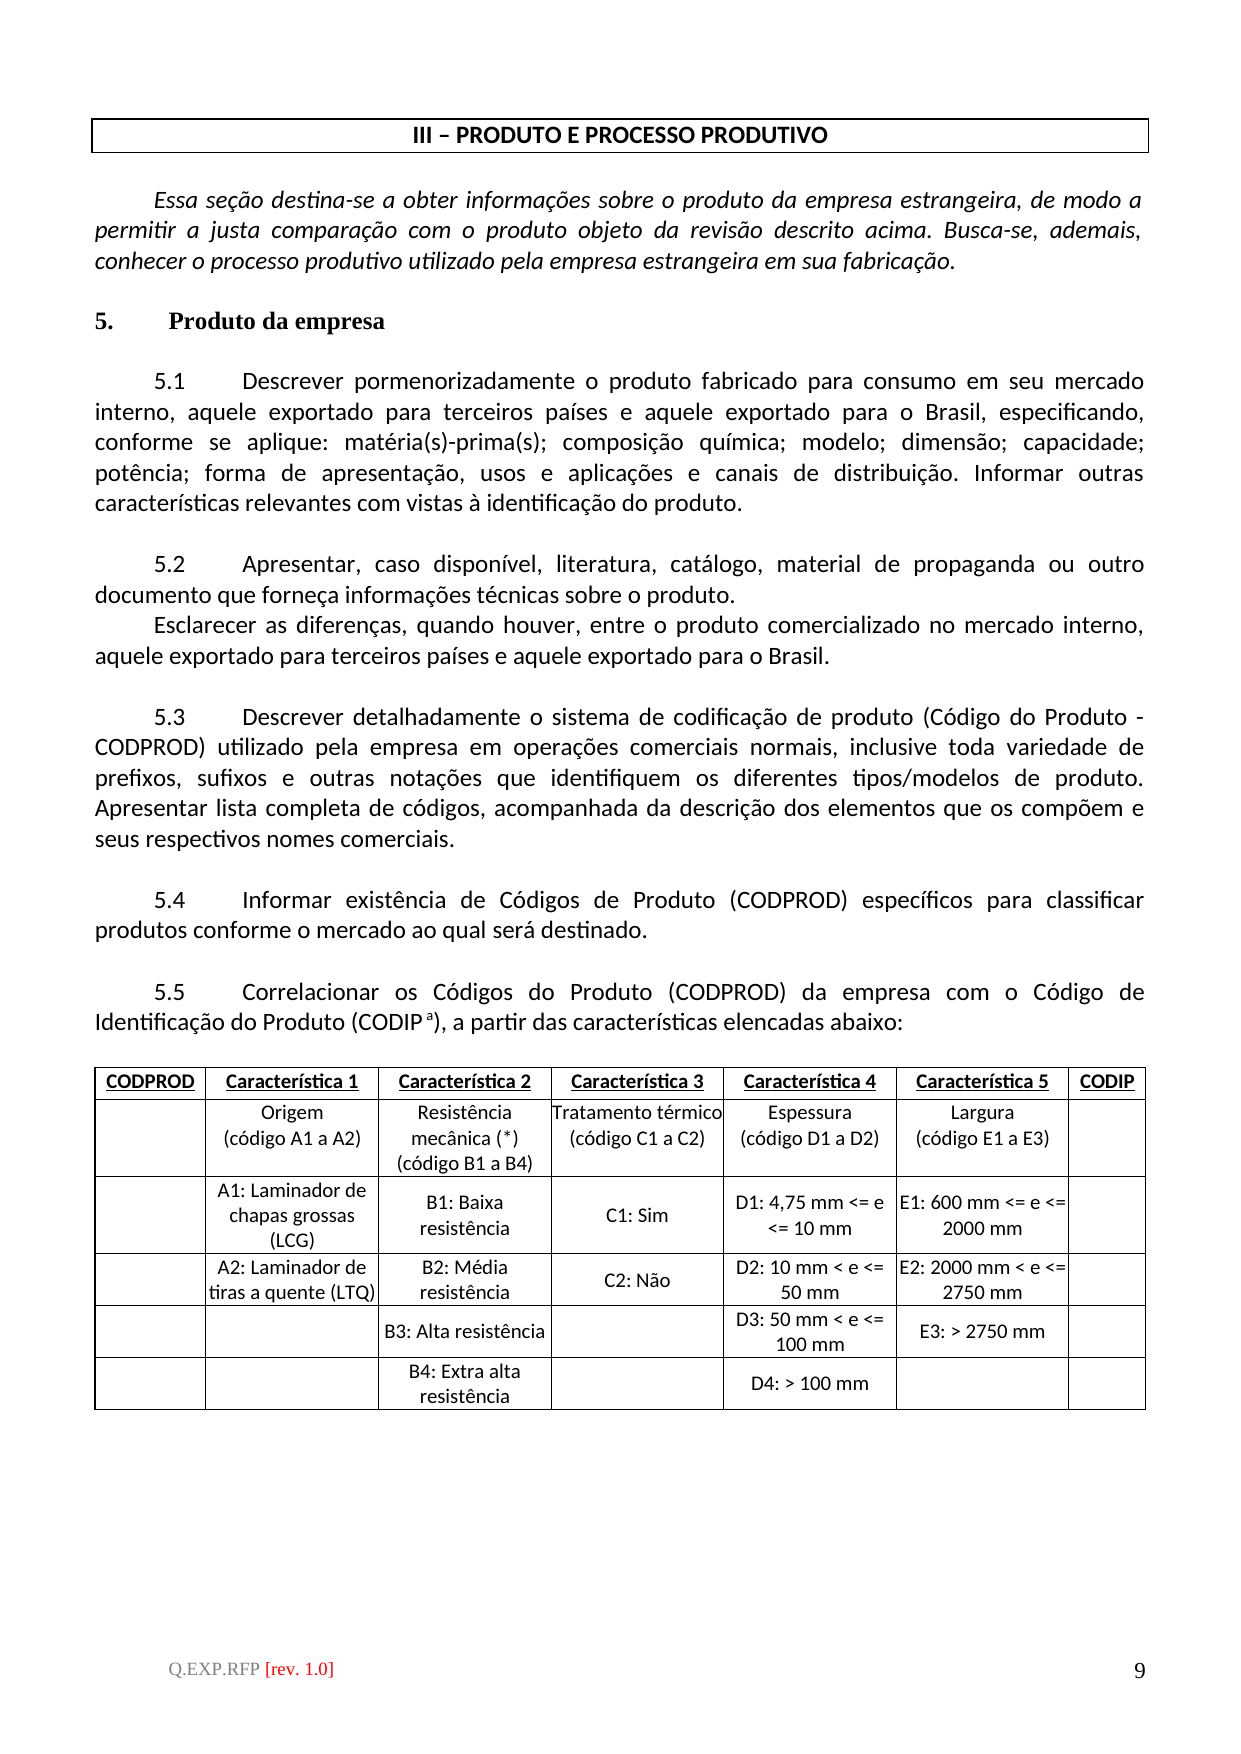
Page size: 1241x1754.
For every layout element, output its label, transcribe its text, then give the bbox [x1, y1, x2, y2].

table_cell [1069, 1358, 1145, 1409]
table_cell B4: Extra alta resistência [379, 1358, 551, 1409]
text 5.3 Descrever detalhadamente o sistema de codificação de produto (Código do Produto - CODPROD) utilizado pela empresa em operações comerciais normais, inclusive toda variedade de prefixos, sufixos e outras notações que identifiquem os diferentes tipos/modelos de produto. Apresentar lista completa de códigos, acompanhada da descrição dos elementos que os compõem e seus respectivos nomes comerciais. [94, 701, 1146, 853]
table_cell B2: Média resistência [379, 1254, 551, 1305]
table_cell [96, 1358, 205, 1409]
table_cell A1: Laminador de chapas grossas (LCG) [206, 1177, 378, 1253]
table_header CODIP [1069, 1068, 1145, 1098]
list 5.2 Apresentar, caso disponível, literatura, catálogo, material de propaganda ou outro documento que forneça informações técnicas sobre o produto. [94, 548, 1146, 609]
table_cell [1069, 1100, 1145, 1176]
table_cell C1: Sim [552, 1177, 723, 1253]
table_cell [206, 1306, 378, 1357]
table_header Característica 3 [552, 1068, 723, 1098]
table_cell E2: 2000 mm < e <= 2750 mm [897, 1254, 1068, 1305]
list Esclarecer as diferenças, quando houver, entre o produto comercializado no mercado interno, aquele exportado para terceiros países e aquele exportado para o Brasil. [94, 609, 1146, 670]
table_cell [206, 1358, 378, 1409]
table_cell [96, 1306, 205, 1357]
table_header CODPROD [96, 1068, 205, 1098]
table_cell [1069, 1177, 1145, 1253]
table_header Característica 2 [379, 1068, 551, 1098]
table_cell [1069, 1254, 1145, 1305]
table_cell Resistência mecânica (*) (código B1 a B4) [379, 1100, 551, 1176]
table_cell E3: > 2750 mm [897, 1306, 1068, 1357]
table_cell [552, 1358, 723, 1409]
table_cell [552, 1306, 723, 1357]
table_cell Tratamento térmico (código C1 a C2) [552, 1100, 723, 1176]
table_cell B1: Baixa resistência [379, 1177, 551, 1253]
table_cell Largura (código E1 a E3) [897, 1100, 1068, 1176]
subtitle 5. Produto da empresa [94, 306, 1146, 335]
text 5.5 Correlacionar os Códigos do Produto (CODPROD) da empresa com o Código de Identificação do Produto (CODIP a), a partir das características elencadas abaixo: [94, 976, 1146, 1037]
text 5.4 Informar existência de Códigos de Produto (CODPROD) específicos para classificar produtos conforme o mercado ao qual será destinado. [94, 884, 1146, 945]
table_cell A2: Laminador de tiras a quente (LTQ) [206, 1254, 378, 1305]
table_header Característica 5 [897, 1068, 1068, 1098]
table_header Característica 1 [206, 1068, 378, 1098]
table_cell E1: 600 mm <= e <= 2000 mm [897, 1177, 1068, 1253]
table_cell [1069, 1306, 1145, 1357]
table_cell Espessura (código D1 a D2) [724, 1100, 896, 1176]
table_cell D1: 4,75 mm <= e <= 10 mm [724, 1177, 896, 1253]
list 5.1 Descrever pormenorizadamente o produto fabricado para consumo em seu mercado interno, aquele exportado para terceiros países e aquele exportado para o Brasil, especificando, conforme se aplique: matéria(s)-prima(s); composição química; modelo; dimensão; capacidade; potência; forma de apresentação, usos e aplicações e canais de distribuição. Informar outras características relevantes com vistas à identificação do produto. [94, 365, 1146, 518]
table_cell D4: > 100 mm [724, 1358, 896, 1409]
table_cell [96, 1177, 205, 1253]
table_cell [96, 1254, 205, 1305]
subtitle III – PRODUTO E PROCESSO PRODUTIVO [93, 120, 1148, 152]
table_cell [897, 1358, 1068, 1409]
table_cell D2: 10 mm < e <= 50 mm [724, 1254, 896, 1305]
table_cell Origem (código A1 a A2) [206, 1100, 378, 1176]
table_cell C2: Não [552, 1254, 723, 1305]
table_cell [96, 1100, 205, 1176]
table_cell D3: 50 mm < e <= 100 mm [724, 1306, 896, 1357]
table_cell B3: Alta resistência [379, 1306, 551, 1357]
text Essa seção destina-se a obter informações sobre o produto da empresa estrangeira, de modo a permitir a justa comparação com o produto objeto da revisão descrito acima. Busca-se, ademais, conhecer o processo produtivo utilizado pela empresa estrangeira em sua fabricação. [94, 184, 1146, 275]
table_header Característica 4 [724, 1068, 896, 1098]
